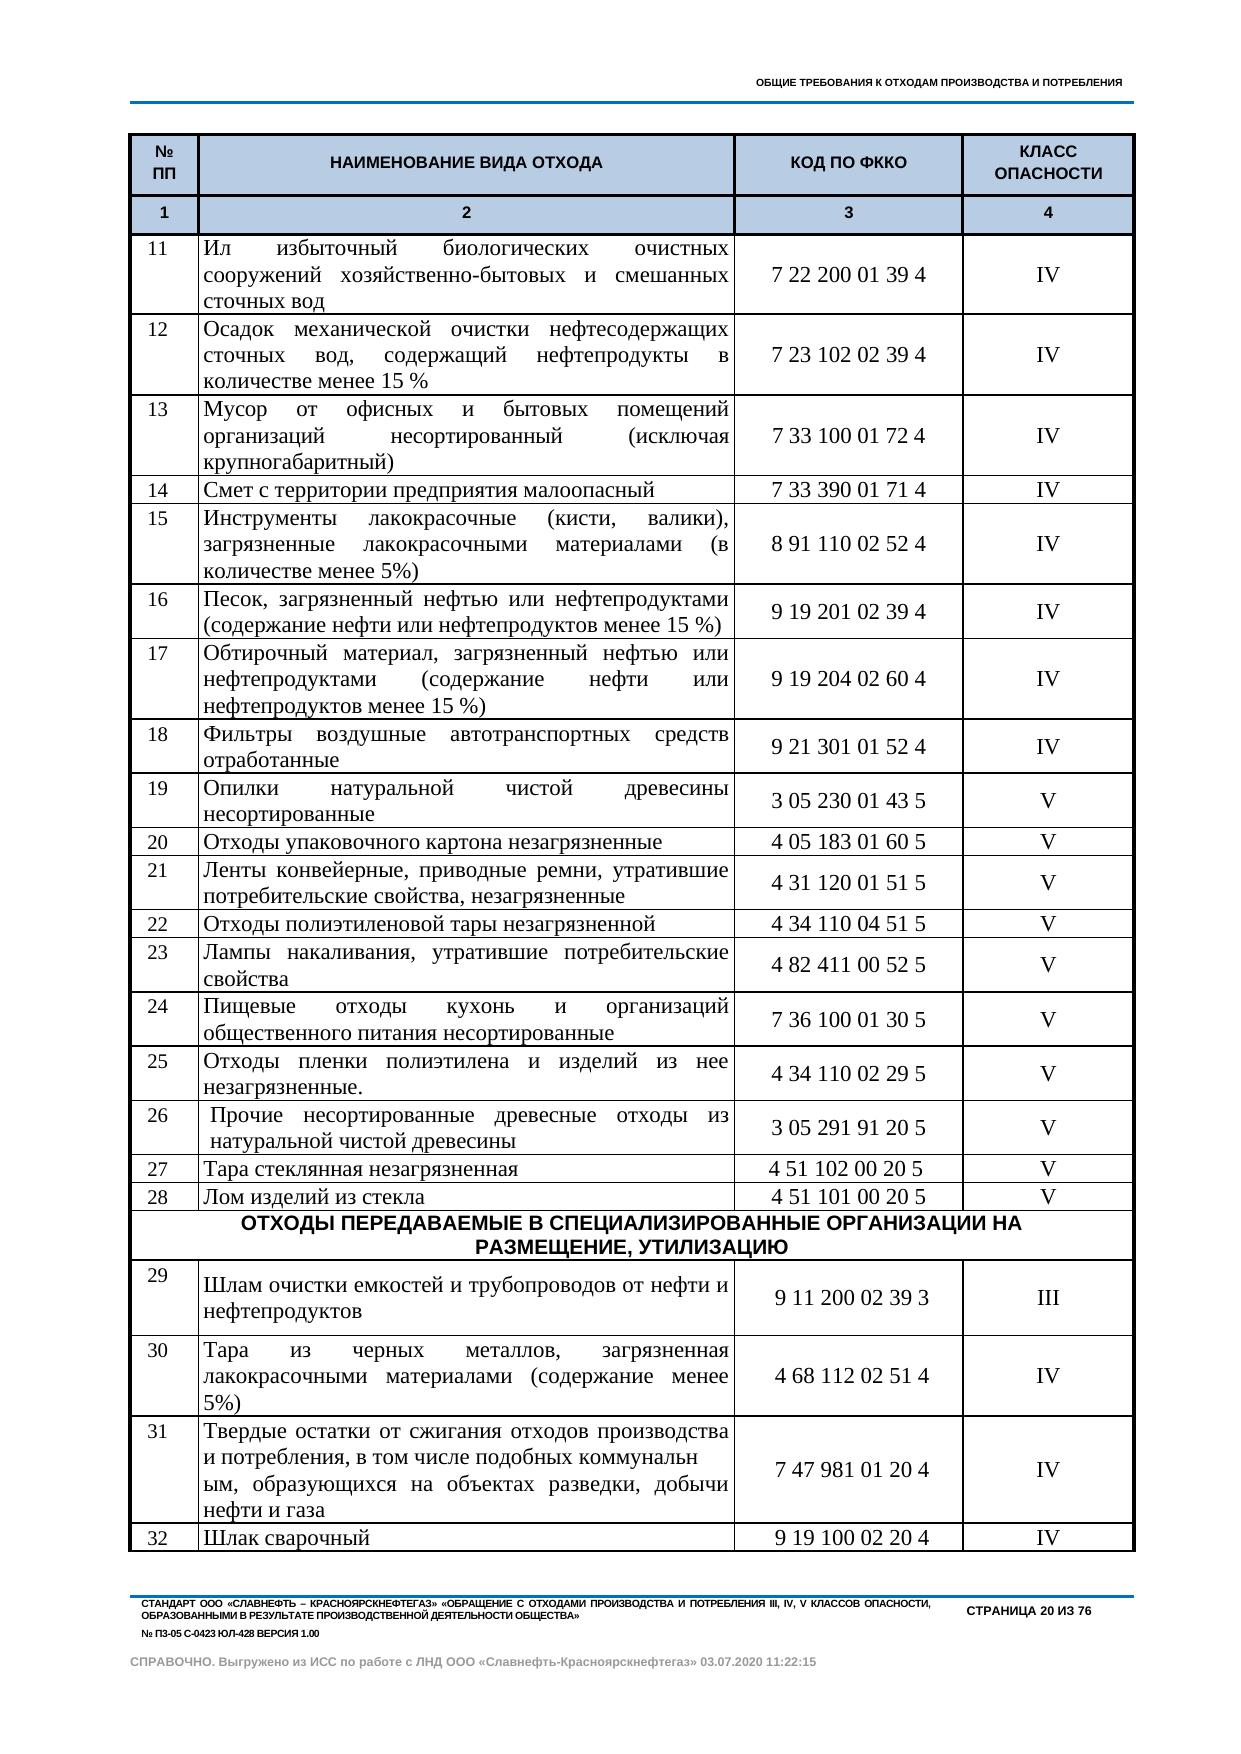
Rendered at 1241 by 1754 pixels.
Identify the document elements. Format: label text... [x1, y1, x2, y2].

table_cell [132, 828, 198, 854]
table_header Код по ФККО [736, 136, 961, 194]
table_cell Прочие несортированные древесные отходы из натуральной чистой древесины [199, 1101, 734, 1154]
table_cell III [964, 1261, 1132, 1335]
table_header Класс опасности [964, 136, 1132, 194]
table_cell Отходы полиэтиленовой тары незагрязненной [199, 910, 734, 937]
table_cell IV [964, 504, 1132, 583]
table_cell IV [964, 476, 1132, 502]
table_cell 9 11 200 02 39 3 [735, 1261, 962, 1335]
table_cell [132, 396, 198, 474]
table_cell [132, 585, 198, 637]
table_cell 4 51 102 00 20 5 [735, 1155, 962, 1182]
table_cell IV [964, 1524, 1132, 1550]
table_cell 9 21 301 01 52 4 [735, 720, 962, 772]
table_cell 7 33 390 01 71 4 [735, 476, 962, 502]
table_cell Инструменты лакокрасочные (кисти, валики), загрязненные лакокрасочными материалами (в количестве менее 5%) [199, 504, 734, 583]
table_cell [132, 1183, 198, 1209]
table_cell Песок, загрязненный нефтью или нефтепродуктами (содержание нефти или нефтепродуктов менее 15 %) [199, 585, 734, 637]
table_cell [132, 1524, 198, 1550]
table_cell [132, 639, 198, 718]
table_cell Шлак сварочный [199, 1524, 734, 1550]
table_cell 4 [964, 197, 1132, 233]
table_cell Лампы накаливания, утратившие потребительские свойства [199, 938, 734, 991]
table_header Наименование вида отхода [200, 136, 733, 194]
table_cell 3 05 291 91 20 5 [735, 1101, 962, 1154]
table_cell 8 91 110 02 52 4 [735, 504, 962, 583]
table_cell [132, 1261, 198, 1335]
table_cell 7 47 981 01 20 4 [735, 1417, 962, 1522]
table_cell Ленты конвейерные, приводные ремни, утратившие потребительские свойства, незагрязненные [199, 856, 734, 909]
table_cell V [964, 856, 1132, 909]
table_cell Обтирочный материал, загрязненный нефтью или нефтепродуктами (содержание нефти или нефтепродуктов менее 15 %) [199, 639, 734, 718]
table_cell V [964, 910, 1132, 937]
table_cell IV [964, 585, 1132, 637]
table_cell [132, 993, 198, 1045]
table_cell IV [964, 639, 1132, 718]
table_cell [132, 504, 198, 583]
table_cell Мусор от офисных и бытовых помещений организаций несортированный (исключая крупногабаритный) [199, 396, 734, 474]
table_cell 7 22 200 01 39 4 [735, 236, 962, 313]
table_cell Фильтры воздушные автотранспортных средств отработанные [199, 720, 734, 772]
table_cell Тара из черных металлов, загрязненная лакокрасочными материалами (содержание менее 5%) [199, 1336, 734, 1415]
table_cell V [964, 993, 1132, 1045]
table_cell [132, 1155, 198, 1182]
table_cell 9 19 204 02 60 4 [735, 639, 962, 718]
table_cell Ил избыточный биологических очистных сооружений хозяйственно-бытовых и смешанных сточных вод [199, 236, 734, 313]
table_cell IV [964, 1336, 1132, 1415]
table_cell Пищевые отходы кухонь и организаций общественного питания несортированные [199, 993, 734, 1045]
table_cell 1 [132, 197, 197, 233]
table_cell 7 36 100 01 30 5 [735, 993, 962, 1045]
table_cell V [964, 1155, 1132, 1182]
table_cell Лом изделий из стекла [199, 1183, 734, 1209]
table_cell Шлам очистки емкостей и трубопроводов от нефти и нефтепродуктов [199, 1261, 734, 1335]
table_cell Отходы пленки полиэтилена и изделий из нее незагрязненные. [199, 1047, 734, 1099]
table_cell Отходы упаковочного картона незагрязненные [199, 828, 734, 854]
table_cell IV [964, 315, 1132, 394]
table_cell 3 [736, 197, 961, 233]
table_cell Смет с территории предприятия малоопасный [199, 476, 734, 502]
table_cell IV [964, 1417, 1132, 1522]
table_cell 4 31 120 01 51 5 [735, 856, 962, 909]
table_cell 7 23 102 02 39 4 [735, 315, 962, 394]
table_cell V [964, 1101, 1132, 1154]
table_cell [132, 1047, 198, 1099]
table_cell Осадок механической очистки нефтесодержащих сточных вод, содержащий нефтепродукты в количестве менее 15 % [199, 315, 734, 394]
table_cell 4 51 101 00 20 5 [735, 1183, 962, 1209]
table_cell Твердые остатки от сжигания отходов производства и потребления, в том числе подобных коммунальн ым, образующихся на объектах разведки, добычи нефти и газа [199, 1417, 734, 1522]
table_cell [132, 774, 198, 827]
table_cell 4 34 110 02 29 5 [735, 1047, 962, 1099]
table_cell [132, 236, 198, 313]
table_cell Опилки натуральной чистой древесины несортированные [199, 774, 734, 827]
table_cell IV [964, 236, 1132, 313]
table_cell [132, 315, 198, 394]
table_cell IV [964, 396, 1132, 474]
table_cell 2 [200, 197, 733, 233]
table_cell ОТХОДЫ ПЕРЕДАВАЕМЫЕ в специализированные организации на РАЗМЕЩЕНИЕ, утилизацию [132, 1211, 1132, 1259]
table_cell [132, 910, 198, 937]
table_cell [132, 720, 198, 772]
table_cell [132, 476, 198, 502]
table_cell V [964, 828, 1132, 854]
table_cell 4 82 411 00 52 5 [735, 938, 962, 991]
table_cell [132, 1417, 198, 1522]
table_cell V [964, 938, 1132, 991]
table_cell [132, 1336, 198, 1415]
table_header № пп [132, 136, 197, 194]
table_cell V [964, 1183, 1132, 1209]
table_cell [132, 938, 198, 991]
table_cell 4 34 110 04 51 5 [735, 910, 962, 937]
table_cell V [964, 774, 1132, 827]
table_cell 4 05 183 01 60 5 [735, 828, 962, 854]
table_cell 7 33 100 01 72 4 [735, 396, 962, 474]
table_cell 3 05 230 01 43 5 [735, 774, 962, 827]
table_cell Тара стеклянная незагрязненная [199, 1155, 734, 1182]
table_cell [132, 856, 198, 909]
table_cell [132, 1101, 198, 1154]
table_cell V [964, 1047, 1132, 1099]
table_cell 9 19 100 02 20 4 [735, 1524, 962, 1550]
table_cell 4 68 112 02 51 4 [735, 1336, 962, 1415]
table_cell 9 19 201 02 39 4 [735, 585, 962, 637]
table_cell IV [964, 720, 1132, 772]
